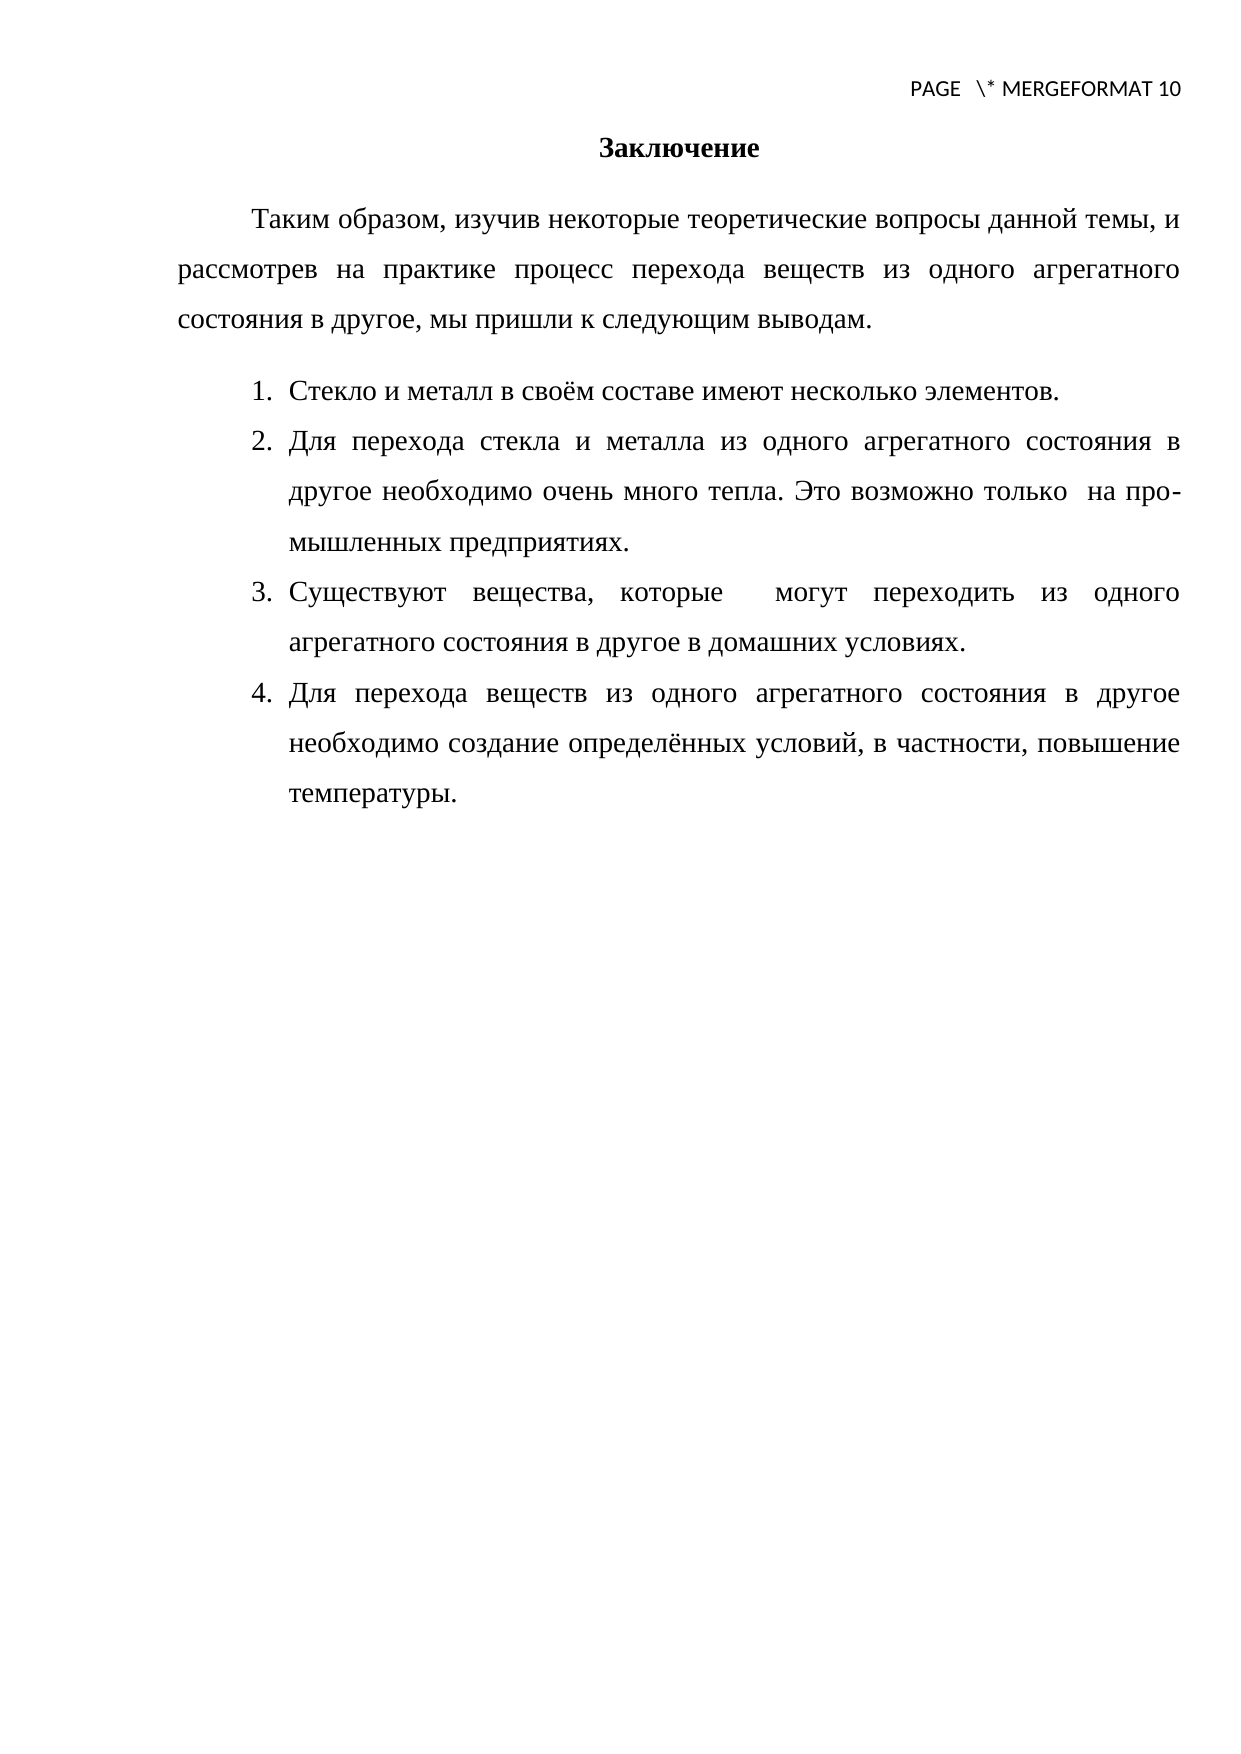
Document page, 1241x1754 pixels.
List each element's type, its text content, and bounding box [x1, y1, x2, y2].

list Для перехода веществ из одного агрегатного состояния в другое необходимо создание определённых условий, в частности, повышение температуры. [251, 675, 1181, 809]
list Существуют вещества, которые могут переходить из одного агрегатного состояния в другое в домашних условиях. [251, 574, 1181, 658]
text Таким образом, изучив некоторые теоретические вопросы данной темы, и рассмотрев на практике процесс перехода веществ из одного агрегатного состояния в другое, мы пришли к следующим выводам. [177, 201, 1181, 335]
list Стекло и металл в своём составе имеют несколько элементов. [251, 373, 1181, 406]
text Заключение [177, 130, 1181, 163]
list Для перехода стекла и металла из одного агрегатного состояния в другое необходимо очень много тепла. Это возможно только на промышленных предприятиях. [251, 423, 1181, 557]
